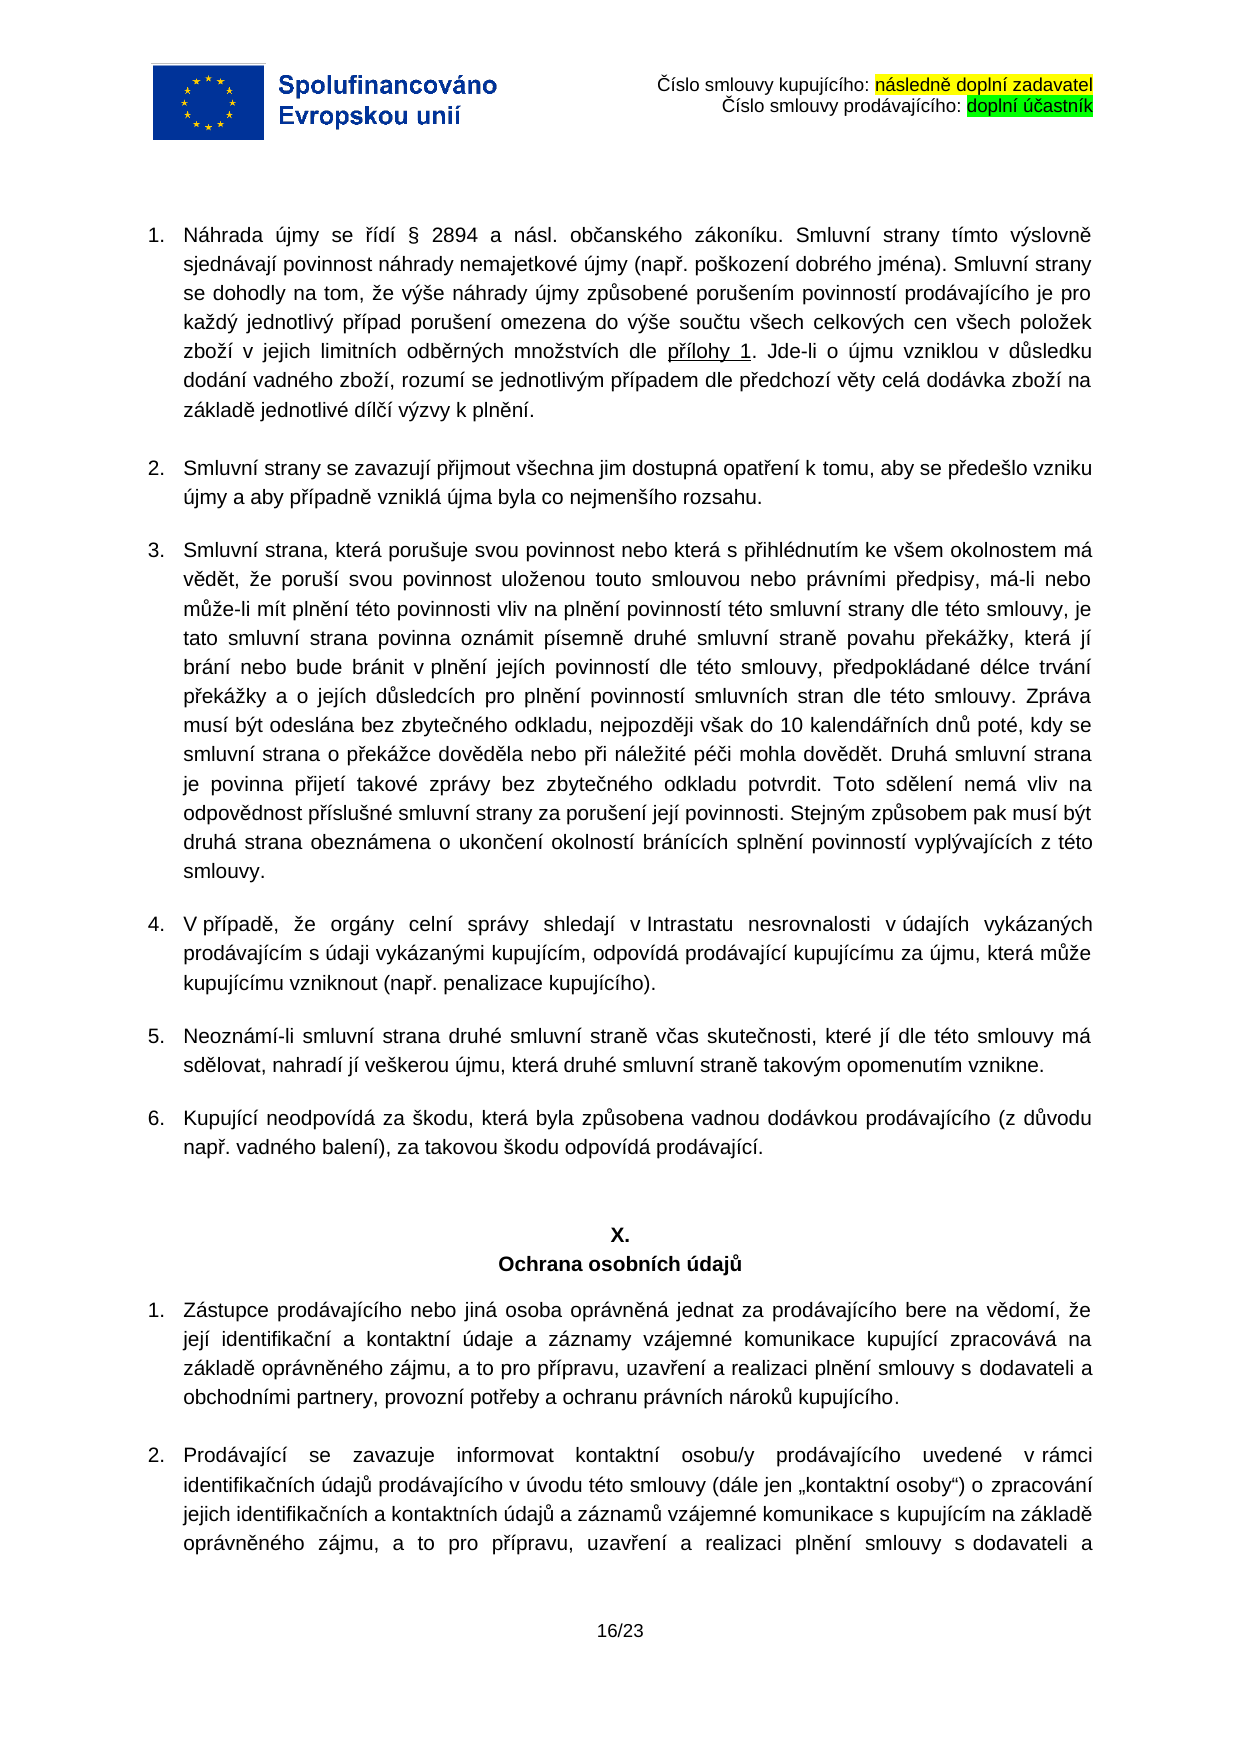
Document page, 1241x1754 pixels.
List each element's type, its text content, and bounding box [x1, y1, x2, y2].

list Kupující neodpovídá za škodu, která byla způsobena vadnou dodávkou prodávajícího (z důvodu např. vadného balení), za takovou škodu odpovídá prodávající. [148, 1101, 1093, 1159]
list Náhrada újmy se řídí § 2894 a násl. občanského zákoníku. Smluvní strany tímto výslovně sjednávají povinnost náhrady nemajetkové újmy (např. poškození dobrého jména). Smluvní strany se dohodly na tom, že výše náhrady újmy způsobené porušením povinností prodávajícího je pro každý jednotlivý případ porušení omezena do výše součtu všech celkových cen všech položek zboží v jejich limitních odběrných množstvích dle přílohy 1. Jde-li o újmu vzniklou v důsledku dodání vadného zboží, rozumí se jednotlivým případem dle předchozí věty celá dodávka zboží na základě jednotlivé dílčí výzvy k plnění. [148, 217, 1093, 421]
picture [147, 60, 512, 146]
list Neoznámí-li smluvní strana druhé smluvní straně včas skutečnosti, které jí dle této smlouvy má sdělovat, nahradí jí veškerou újmu, která druhé smluvní straně takovým opomenutím vznikne. [148, 1018, 1093, 1077]
list V případě, že orgány celní správy shledají v Intrastatu nesrovnalosti v údajích vykázaných prodávajícím s údaji vykázanými kupujícím, odpovídá prodávající kupujícímu za újmu, která může kupujícímu vzniknout (např. penalizace kupujícího). [148, 907, 1093, 994]
text Ochrana osobních údajů [148, 1246, 1093, 1276]
list Zástupce prodávajícího nebo jiná osoba oprávněná jednat za prodávajícího bere na vědomí, že její identifikační a kontaktní údaje a záznamy vzájemné komunikace kupující zpracovává na základě oprávněného zájmu, a to pro přípravu, uzavření a realizaci plnění smlouvy s dodavateli a obchodními partnery, provozní potřeby a ochranu právních nároků kupujícího. [148, 1292, 1093, 1409]
list Smluvní strana, která porušuje svou povinnost nebo která s přihlédnutím ke všem okolnostem má vědět, že poruší svou povinnost uloženou touto smlouvou nebo právními předpisy, má-li nebo může-li mít plnění této povinnosti vliv na plnění povinností této smluvní strany dle této smlouvy, je tato smluvní strana povinna oznámit písemně druhé smluvní straně povahu překážky, která jí brání nebo bude bránit v plnění jejích povinností dle této smlouvy, předpokládané délce trvání překážky a o jejích důsledcích pro plnění povinností smluvních stran dle této smlouvy. Zpráva musí být odeslána bez zbytečného odkladu, nejpozději však do 10 kalendářních dnů poté, kdy se smluvní strana o překážce dověděla nebo při náležité péči mohla dovědět. Druhá smluvní strana je povinna přijetí takové zprávy bez zbytečného odkladu potvrdit. Toto sdělení nemá vliv na odpovědnost příslušné smluvní strany za porušení její povinnosti. Stejným způsobem pak musí být druhá strana obeznámena o ukončení okolností bránících splnění povinností vyplývajících z této smlouvy. [148, 533, 1093, 883]
text X. [148, 1217, 1093, 1246]
list Smluvní strany se zavazují přijmout všechna jim dostupná opatření k tomu, aby se předešlo vzniku újmy a aby případně vzniklá újma byla co nejmenšího rozsahu. [148, 451, 1093, 509]
